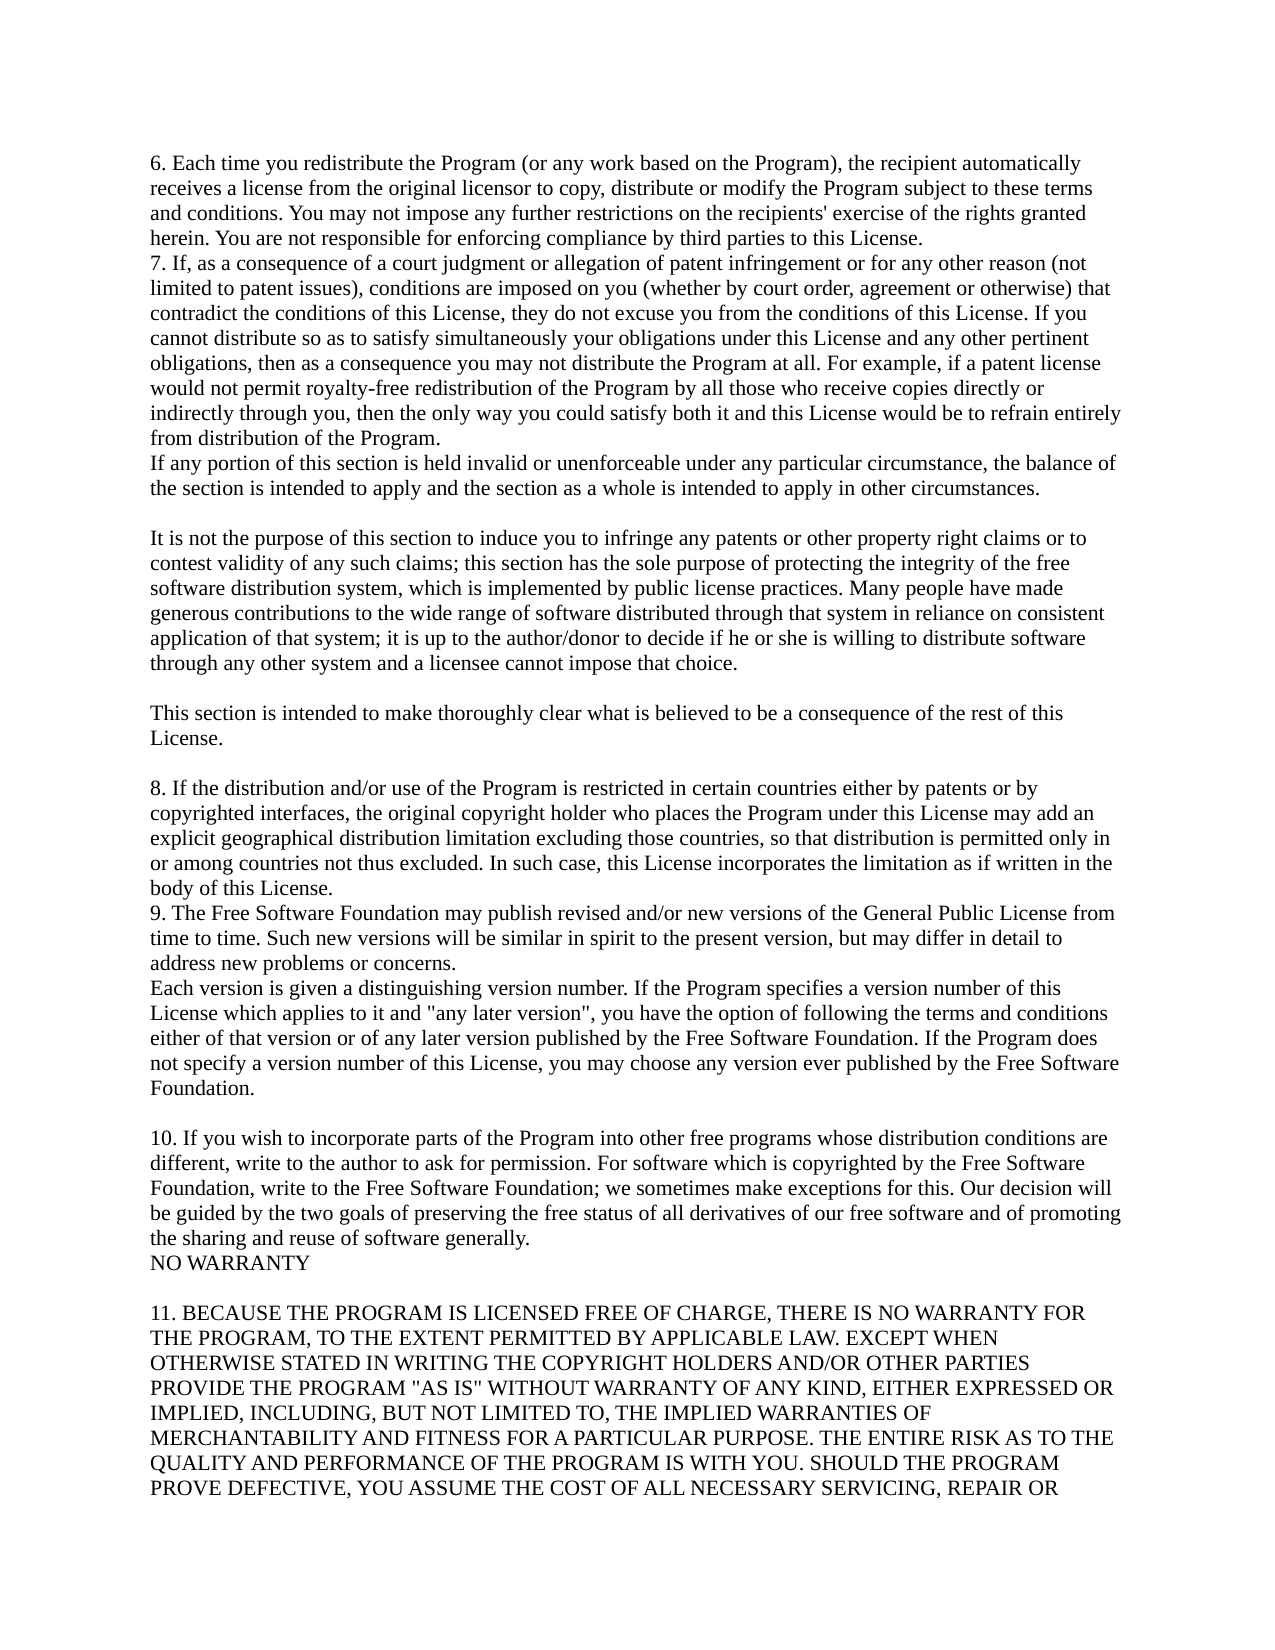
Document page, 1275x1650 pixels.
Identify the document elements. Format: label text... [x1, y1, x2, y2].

text 7. If, as a consequence of a court judgment or allegation of patent infringement or for any other reason (not limited to patent issues), conditions are imposed on you (whether by court order, agreement or otherwise) that contradict the conditions of this License, they do not excuse you from the conditions of this License. If you cannot distribute so as to satisfy simultaneously your obligations under this License and any other pertinent obligations, then as a consequence you may not distribute the Program at all. For example, if a patent license would not permit royalty-free redistribution of the Program by all those who receive copies directly or indirectly through you, then the only way you could satisfy both it and this License would be to refrain entirely from distribution of the Program. [150, 250, 1125, 450]
text NO WARRANTY [150, 1250, 1125, 1275]
text 10. If you wish to incorporate parts of the Program into other free programs whose distribution conditions are different, write to the author to ask for permission. For software which is copyrighted by the Free Software Foundation, write to the Free Software Foundation; we sometimes make exceptions for this. Our decision will be guided by the two goals of preserving the free status of all derivatives of our free software and of promoting the sharing and reuse of software generally. [150, 1125, 1125, 1250]
text If any portion of this section is held invalid or unenforceable under any particular circumstance, the balance of the section is intended to apply and the section as a whole is intended to apply in other circumstances. [150, 450, 1125, 500]
text It is not the purpose of this section to induce you to infringe any patents or other property right claims or to contest validity of any such claims; this section has the sole purpose of protecting the integrity of the free software distribution system, which is implemented by public license practices. Many people have made generous contributions to the wide range of software distributed through that system in reliance on consistent application of that system; it is up to the author/donor to decide if he or she is willing to distribute software through any other system and a licensee cannot impose that choice. [150, 525, 1125, 675]
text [150, 1300, 1125, 1500]
text This section is intended to make thoroughly clear what is believed to be a consequence of the rest of this License. [150, 700, 1125, 750]
text 8. If the distribution and/or use of the Program is restricted in certain countries either by patents or by copyrighted interfaces, the original copyright holder who places the Program under this License may add an explicit geographical distribution limitation excluding those countries, so that distribution is permitted only in or among countries not thus excluded. In such case, this License incorporates the limitation as if written in the body of this License. [150, 775, 1125, 900]
text 9. The Free Software Foundation may publish revised and/or new versions of the General Public License from time to time. Such new versions will be similar in spirit to the present version, but may differ in detail to address new problems or concerns. [150, 900, 1125, 975]
text 6. Each time you redistribute the Program (or any work based on the Program), the recipient automatically receives a license from the original licensor to copy, distribute or modify the Program subject to these terms and conditions. You may not impose any further restrictions on the recipients' exercise of the rights granted herein. You are not responsible for enforcing compliance by third parties to this License. [150, 150, 1125, 250]
text Each version is given a distinguishing version number. If the Program specifies a version number of this License which applies to it and "any later version", you have the option of following the terms and conditions either of that version or of any later version published by the Free Software Foundation. If the Program does not specify a version number of this License, you may choose any version ever published by the Free Software Foundation. [150, 975, 1125, 1100]
